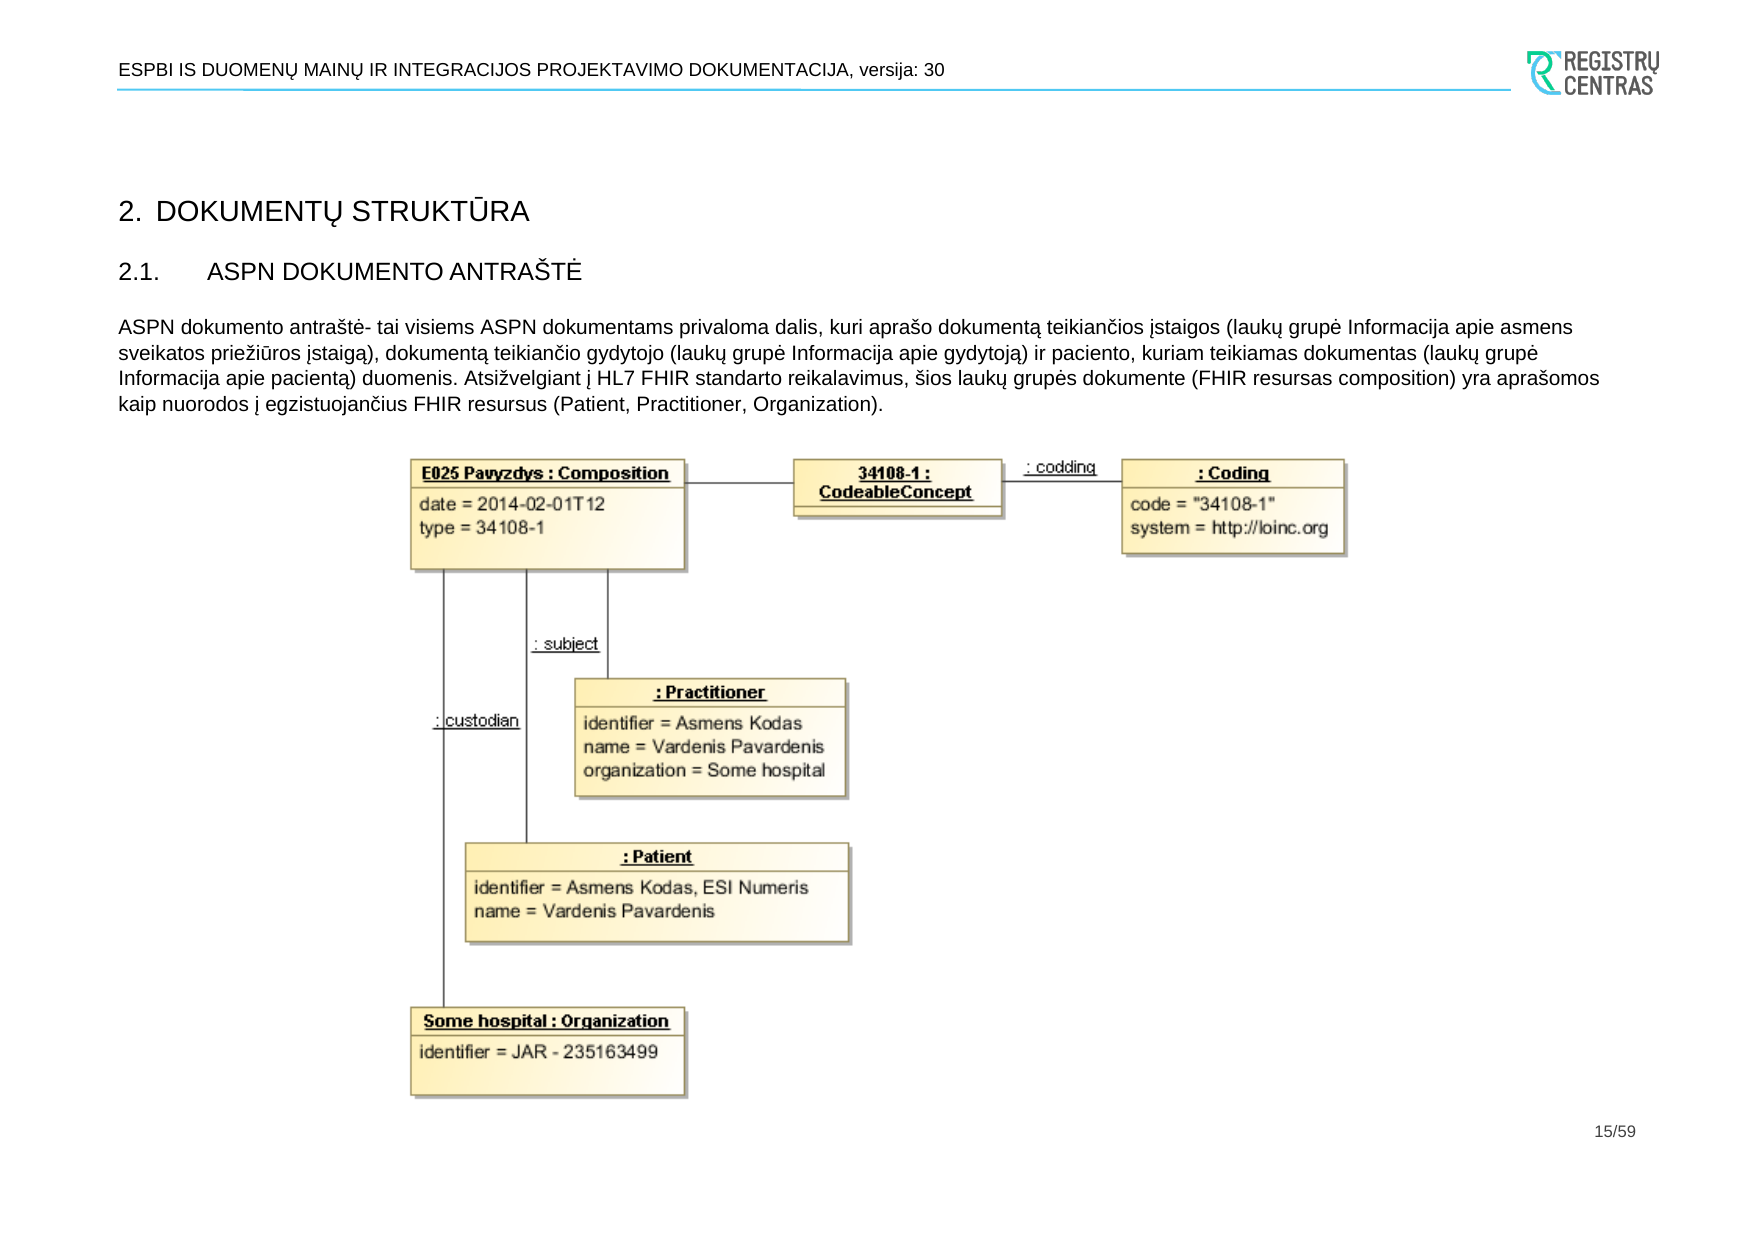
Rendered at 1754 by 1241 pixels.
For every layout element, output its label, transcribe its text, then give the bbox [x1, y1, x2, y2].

picture [387, 434, 1367, 1118]
text ASPN dokumento antraštė- tai visiems ASPN dokumentams privaloma dalis, kuri aprašo dokumentą teikiančios įstaigos (laukų grupė Informacija apie asmens sveikatos priežiūros įstaigą), dokumentą teikiančio gydytojo (laukų grupė Informacija apie gydytoją) ir paciento, kuriam teikiamas dokumentas (laukų grupė Informacija apie pacientą) duomenis. Atsižvelgiant į HL7 FHIR standarto reikalavimus, šios laukų grupės dokumente (FHIR resursas composition) yra aprašomos kaip nuorodos į egzistuojančius FHIR resursus (Patient, Practitioner, Organization). [118, 314, 1636, 416]
text ASPN dokumento antraštė [118, 257, 1636, 285]
text Dokumentų struktūra [118, 194, 1636, 227]
picture [1526, 49, 1660, 96]
